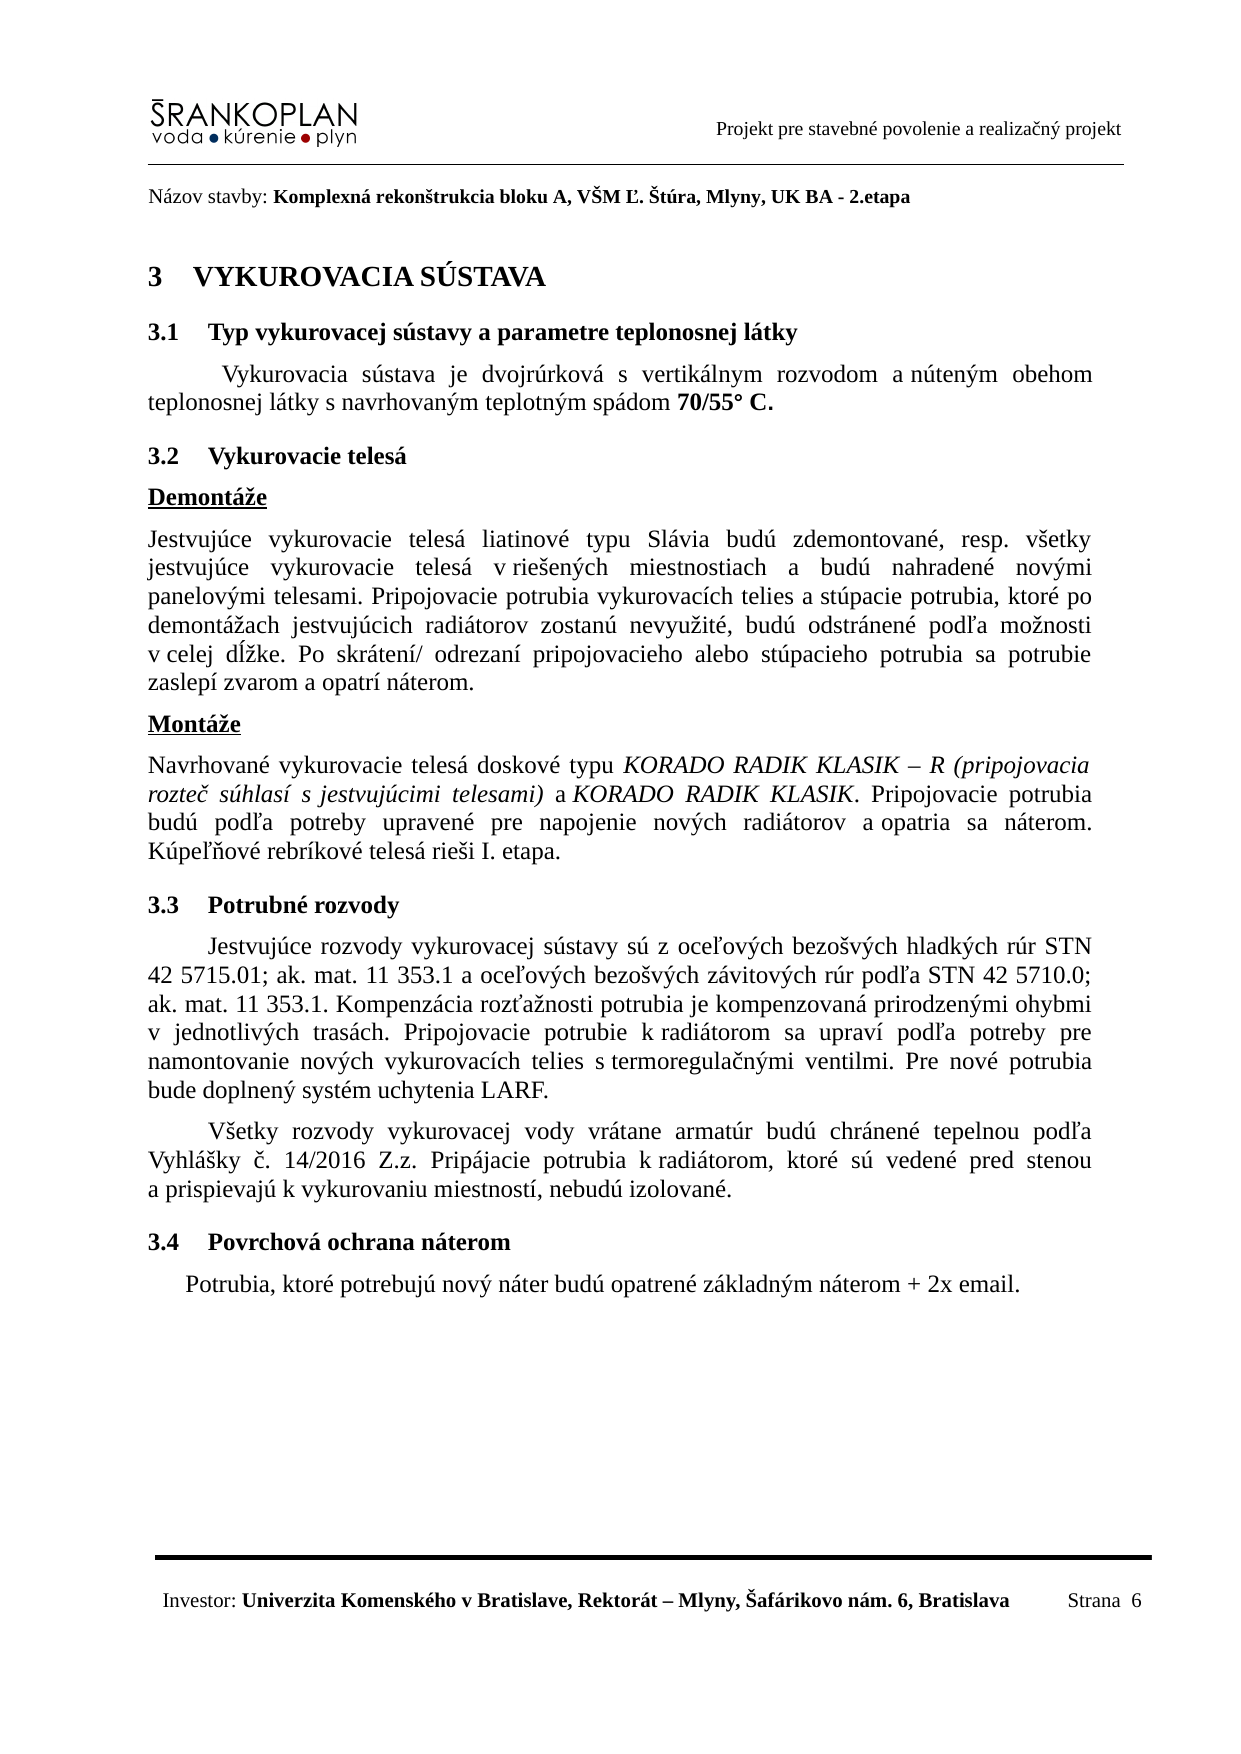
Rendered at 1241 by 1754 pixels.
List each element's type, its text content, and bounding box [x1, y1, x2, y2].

text Navrhované vykurovacie telesá doskové typu KORADO RADIK KLASIK – R (pripojovacia rozteč súhlasí s jestvujúcimi telesami) a KORADO RADIK KLASIK. Pripojovacie potrubia budú podľa potreby upravené pre napojenie nových radiátorov a opatria sa náterom. Kúpeľňové rebríkové telesá rieši I. etapa. [148, 750, 1092, 865]
text Demontáže [148, 482, 1092, 511]
text Potrubia, ktoré potrebujú nový náter budú opatrené základným náterom + 2x email. [148, 1269, 1092, 1297]
subtitle Vykurovacia sústava [148, 142, 1092, 292]
text Jestvujúce rozvody vykurovacej sústavy sú z oceľových bezošvých hladkých rúr STN 42 5715.01; ak. mat. 11 353.1 a oceľových bezošvých závitových rúr podľa STN 42 5710.0; ak. mat. 11 353.1. Kompenzácia rozťažnosti potrubia je kompenzovaná prirodzenými ohybmi v jednotlivých trasách. Pripojovacie potrubie k radiátorom sa upraví podľa potreby pre namontovanie nových vykurovacích telies s termoregulačnými ventilmi. Pre nové potrubia bude doplnený systém uchytenia LARF. [148, 931, 1092, 1104]
subtitle Potrubné rozvody [148, 890, 1092, 919]
text Montáže [148, 709, 1092, 737]
text Všetky rozvody vykurovacej vody vrátane armatúr budú chránené tepelnou podľa Vyhlášky č. 14/2016 Z.z. Pripájacie potrubia k radiátorom, ktoré sú vedené pred stenou a prispievajú k vykurovaniu miestností, nebudú izolované. [148, 1116, 1092, 1202]
text Jestvujúce vykurovacie telesá liatinové typu Slávia budú zdemontované, resp. všetky jestvujúce vykurovacie telesá v riešených miestnostiach a budú nahradené novými panelovými telesami. Pripojovacie potrubia vykurovacích telies a stúpacie potrubia, ktoré po demontážach jestvujúcich radiátorov zostanú nevyužité, budú odstránené podľa možnosti v celej dĺžke. Po skrátení/ odrezaní pripojovacieho alebo stúpacieho potrubia sa potrubie zaslepí zvarom a opatrí náterom. [148, 524, 1092, 696]
picture [147, 98, 359, 148]
text Vykurovacia sústava je dvojrúrková s vertikálnym rozvodom a núteným obehom teplonosnej látky s navrhovaným teplotným spádom 70/55° C. [148, 359, 1092, 416]
subtitle Vykurovacie telesá [148, 441, 1092, 470]
subtitle Povrchová ochrana náterom [148, 1227, 1092, 1256]
subtitle Typ vykurovacej sústavy a parametre teplonosnej látky [148, 317, 1092, 346]
